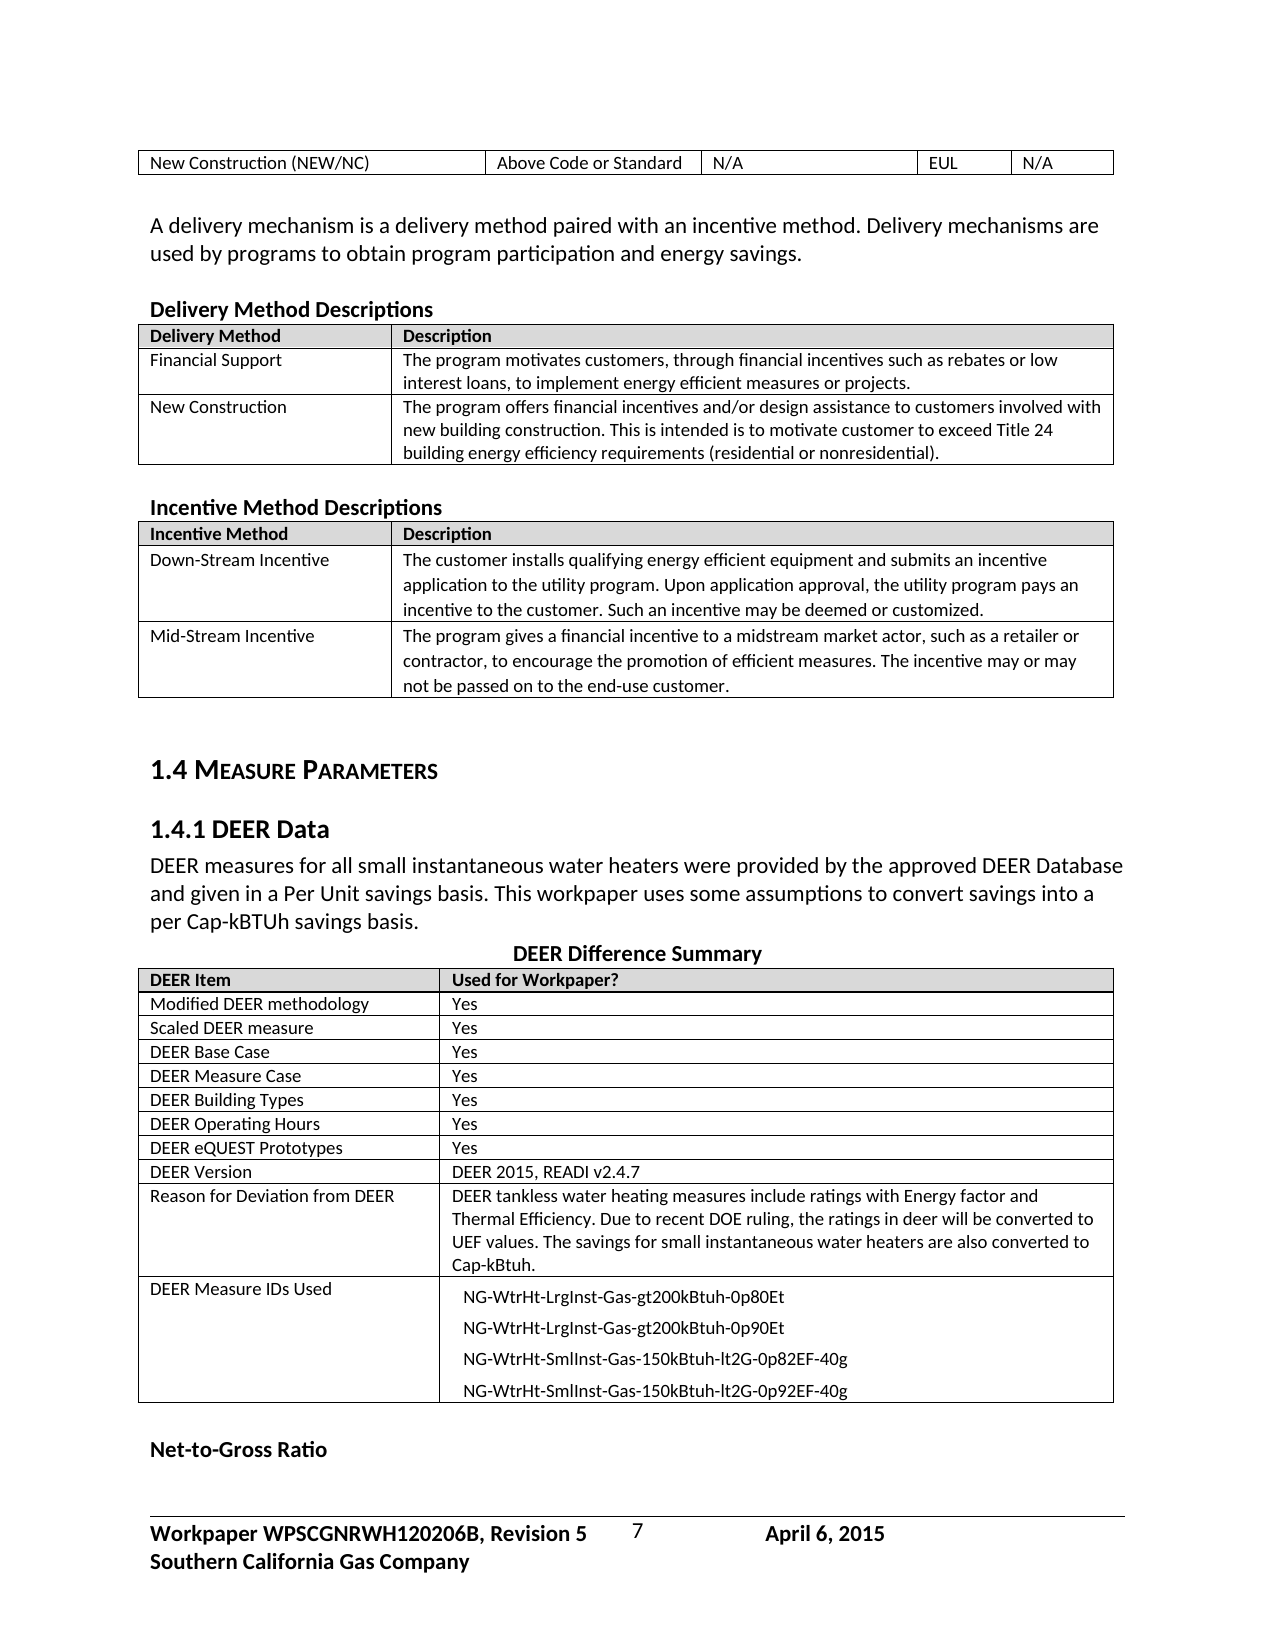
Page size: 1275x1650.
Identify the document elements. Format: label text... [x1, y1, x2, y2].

table_cell The customer installs qualifying energy efficient equipment and submits an incentive application to the utility program. Upon application approval, the utility program pays an incentive to the customer. Such an incentive may be deemed or customized. [392, 546, 1113, 621]
table_cell DEER 2015, READI v2.4.7 [440, 1160, 1113, 1183]
table_cell The program gives a financial incentive to a midstream market actor, such as a retailer or contractor, to encourage the promotion of efficient measures. The incentive may or may not be passed on to the end-use customer. [392, 622, 1113, 697]
table_cell N/A [702, 151, 917, 174]
table_cell DEER Version [139, 1160, 439, 1183]
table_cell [486, 151, 701, 174]
table_cell DEER Measure Case [139, 1064, 439, 1087]
table_header DEER Item [139, 969, 439, 991]
table_cell Yes [440, 1064, 1113, 1087]
subtitle 1.4 Measure Parameters [150, 751, 1125, 787]
table_cell Yes [440, 993, 1113, 1015]
table_cell EUL [918, 151, 1011, 174]
subtitle 1.4.1 DEER Data [150, 812, 1125, 845]
table_cell Financial Support [139, 349, 391, 394]
table_header Description [392, 325, 1113, 347]
table_cell New Construction (NEW/NC) [139, 151, 485, 174]
text DEER Difference Summary [150, 939, 1125, 967]
text Delivery Method Descriptions [150, 295, 1125, 323]
table_cell The program offers financial incentives and/or design assistance to customers involved with new building construction. This is intended is to motivate customer to exceed Title 24 building energy efficiency requirements (residential or nonresidential). [392, 395, 1113, 464]
table_header Used for Workpaper? [440, 969, 1113, 991]
table_cell New Construction [139, 395, 391, 464]
table_cell DEER eQUEST Prototypes [139, 1136, 439, 1159]
table_cell DEER Operating Hours [139, 1112, 439, 1135]
table_header Delivery Method [139, 325, 391, 347]
table_cell Mid-Stream Incentive [139, 622, 391, 697]
table_header Description [392, 522, 1113, 545]
table_cell DEER Measure IDs Used [139, 1277, 439, 1402]
table_cell Modified DEER methodology [139, 993, 439, 1015]
table_cell Down-Stream Incentive [139, 546, 391, 621]
text A delivery mechanism is a delivery method paired with an incentive method. Delivery mechanisms are used by programs to obtain program participation and energy savings. [150, 211, 1125, 267]
table_cell Yes [440, 1088, 1113, 1111]
table_cell DEER Base Case [139, 1040, 439, 1063]
table_header Incentive Method [139, 522, 391, 545]
table_cell The program motivates customers, through financial incentives such as rebates or low interest loans, to implement energy efficient measures or projects. [392, 349, 1113, 394]
table_cell DEER tankless water heating measures include ratings with Energy factor and Thermal Efficiency. Due to recent DOE ruling, the ratings in deer will be converted to UEF values. The savings for small instantaneous water heaters are also converted to Cap-kBtuh. [440, 1184, 1113, 1276]
table_cell Scaled DEER measure [139, 1016, 439, 1039]
table_cell Reason for Deviation from DEER [139, 1184, 439, 1276]
text Incentive Method Descriptions [150, 493, 1125, 521]
table_cell Yes [440, 1016, 1113, 1039]
table_cell Yes [440, 1112, 1113, 1135]
table_cell Yes [440, 1136, 1113, 1159]
text DEER measures for all small instantaneous water heaters were provided by the approved DEER Database and given in a Per Unit savings basis. This workpaper uses some assumptions to convert savings into a per Cap-kBTUh savings basis. [150, 851, 1125, 935]
table_cell Yes [440, 1040, 1113, 1063]
text Net-to-Gross Ratio [150, 1435, 1125, 1463]
table_cell DEER Building Types [139, 1088, 439, 1111]
table_cell [440, 1277, 1113, 1402]
table_cell N/A [1012, 151, 1113, 174]
